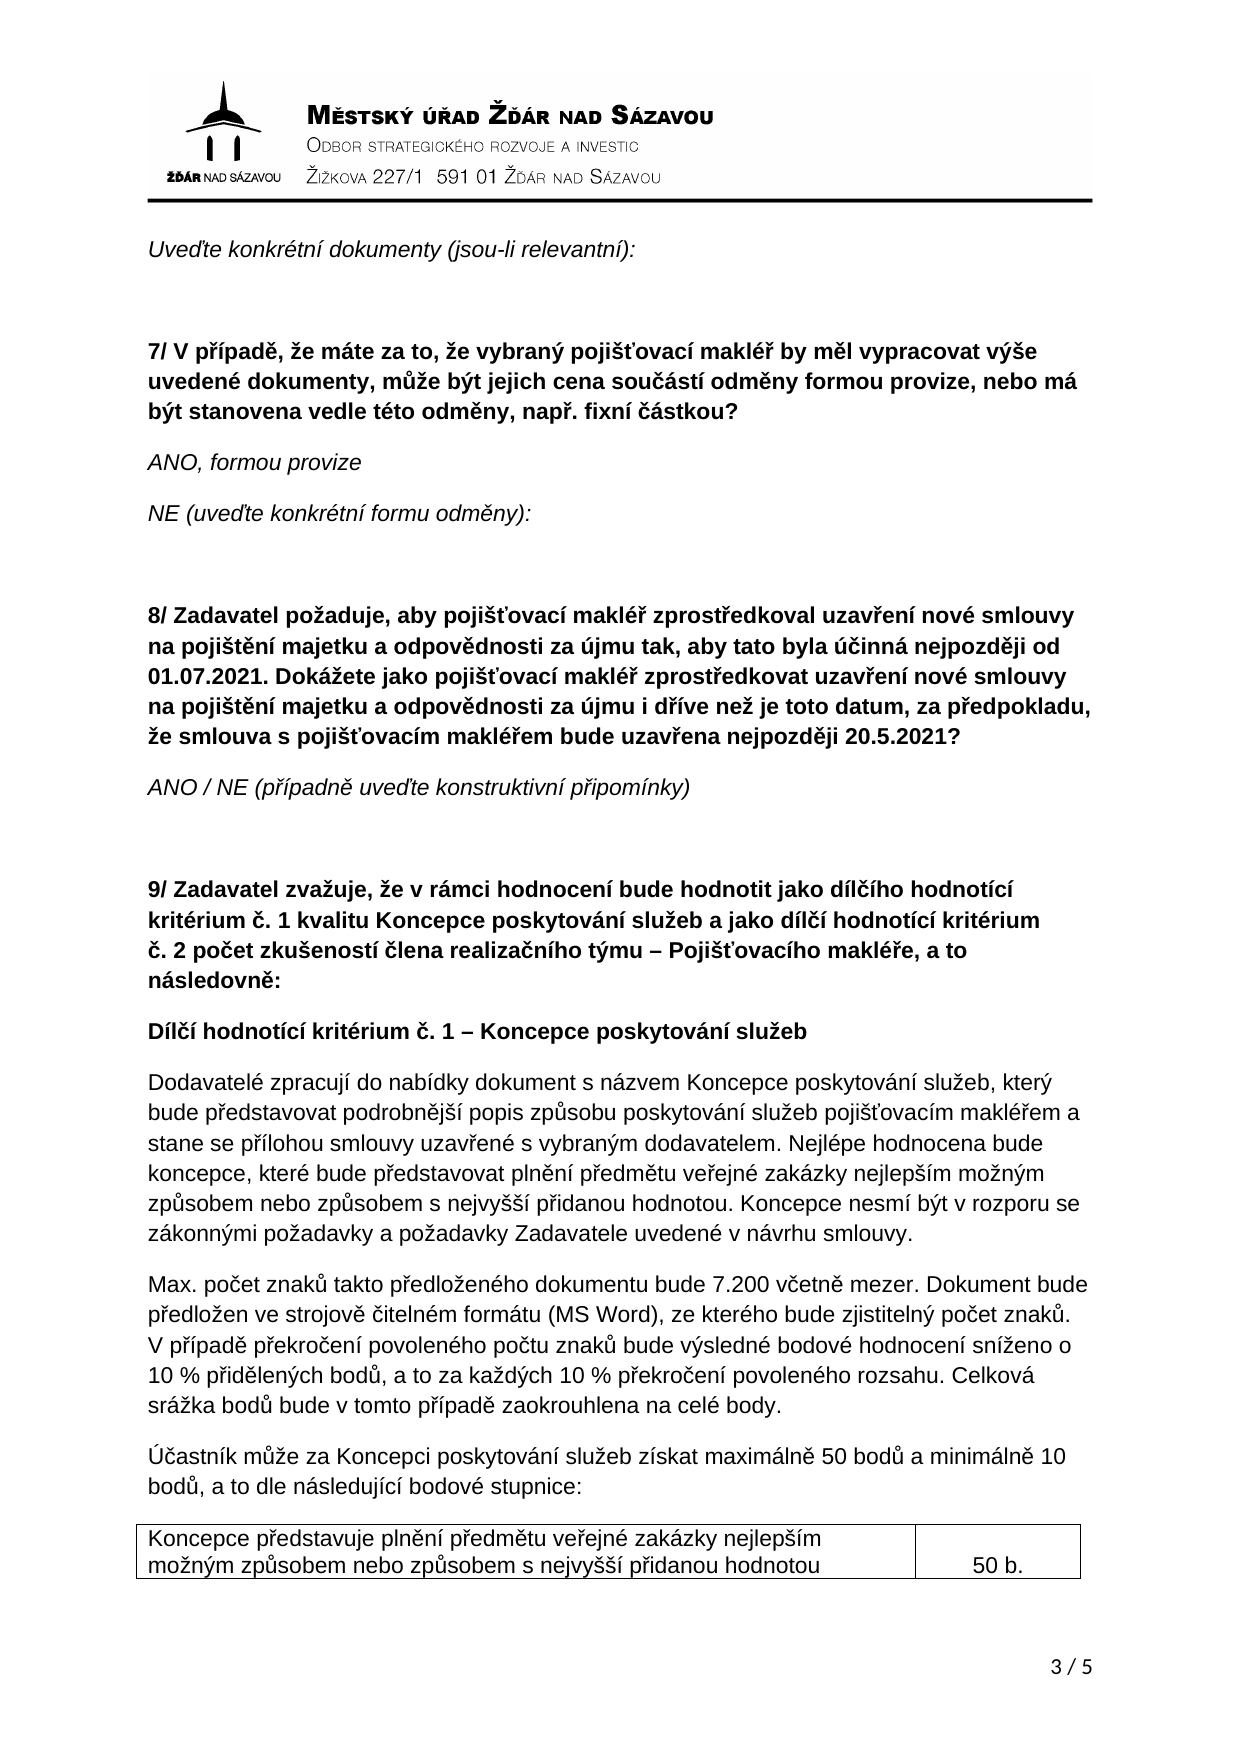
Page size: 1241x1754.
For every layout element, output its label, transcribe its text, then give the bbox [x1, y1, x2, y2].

text Dodavatelé zpracují do nabídky dokument s názvem Koncepce poskytování služeb, který bude představovat podrobnější popis způsobu poskytování služeb pojišťovacím makléřem a stane se přílohou smlouvy uzavřené s vybraným dodavatelem. Nejlépe hodnocena bude koncepce, které bude představovat plnění předmětu veřejné zakázky nejlepším možným způsobem nebo způsobem s nejvyšší přidanou hodnotou. Koncepce nesmí být v rozporu se zákonnými požadavky a požadavky Zadavatele uvedené v návrhu smlouvy. [148, 1069, 1093, 1246]
table_header 50 b. [916, 1525, 1080, 1578]
table_header Koncepce představuje plnění předmětu veřejné zakázky nejlepším možným způsobem nebo způsobem s nejvyšší přidanou hodnotou [137, 1525, 915, 1578]
text 8/ Zadavatel požaduje, aby pojišťovací makléř zprostředkoval uzavření nové smlouvy na pojištění majetku a odpovědnosti za újmu tak, aby tato byla účinná nejpozději od 01.07.2021. Dokážete jako pojišťovací makléř zprostředkovat uzavření nové smlouvy na pojištění majetku a odpovědnosti za újmu i dříve než je toto datum, za předpokladu, že smlouva s pojišťovacím makléřem bude uzavřena nejpozději 20.5.2021? [148, 602, 1093, 749]
text Účastník může za Koncepci poskytování služeb získat maximálně 50 bodů a minimálně 10 bodů, a to dle následující bodové stupnice: [148, 1443, 1093, 1499]
text 9/ Zadavatel zvažuje, že v rámci hodnocení bude hodnotit jako dílčího hodnotící kritérium č. 1 kvalitu Koncepce poskytování služeb a jako dílčí hodnotící kritérium č. 2 počet zkušeností člena realizačního týmu – Pojišťovacího makléře, a to následovně: [148, 876, 1093, 993]
picture [147, 73, 1093, 208]
text Max. počet znaků takto předloženého dokumentu bude 7.200 včetně mezer. Dokument bude předložen ve strojově čitelném formátu (MS Word), ze kterého bude zjistitelný počet znaků. V případě překročení povoleného počtu znaků bude výsledné bodové hodnocení sníženo o 10 % přidělených bodů, a to za každých 10 % překročení povoleného rozsahu. Celková srážka bodů bude v tomto případě zaokrouhlena na celé body. [148, 1271, 1093, 1418]
text Uveďte konkrétní dokumenty (jsou-li relevantní): [148, 236, 1093, 262]
text ANO / NE (případně uveďte konstruktivní připomínky) [148, 774, 1093, 801]
text 7/ V případě, že máte za to, že vybraný pojišťovací makléř by měl vypracovat výše uvedené dokumenty, může být jejich cena součástí odměny formou provize, nebo má být stanovena vedle této odměny, např. fixní částkou? [148, 338, 1093, 424]
text NE (uveďte konkrétní formu odměny): [148, 500, 1093, 527]
text ANO, formou provize [148, 449, 1093, 476]
text Dílčí hodnotící kritérium č. 1 – Koncepce poskytování služeb [148, 1018, 1093, 1044]
